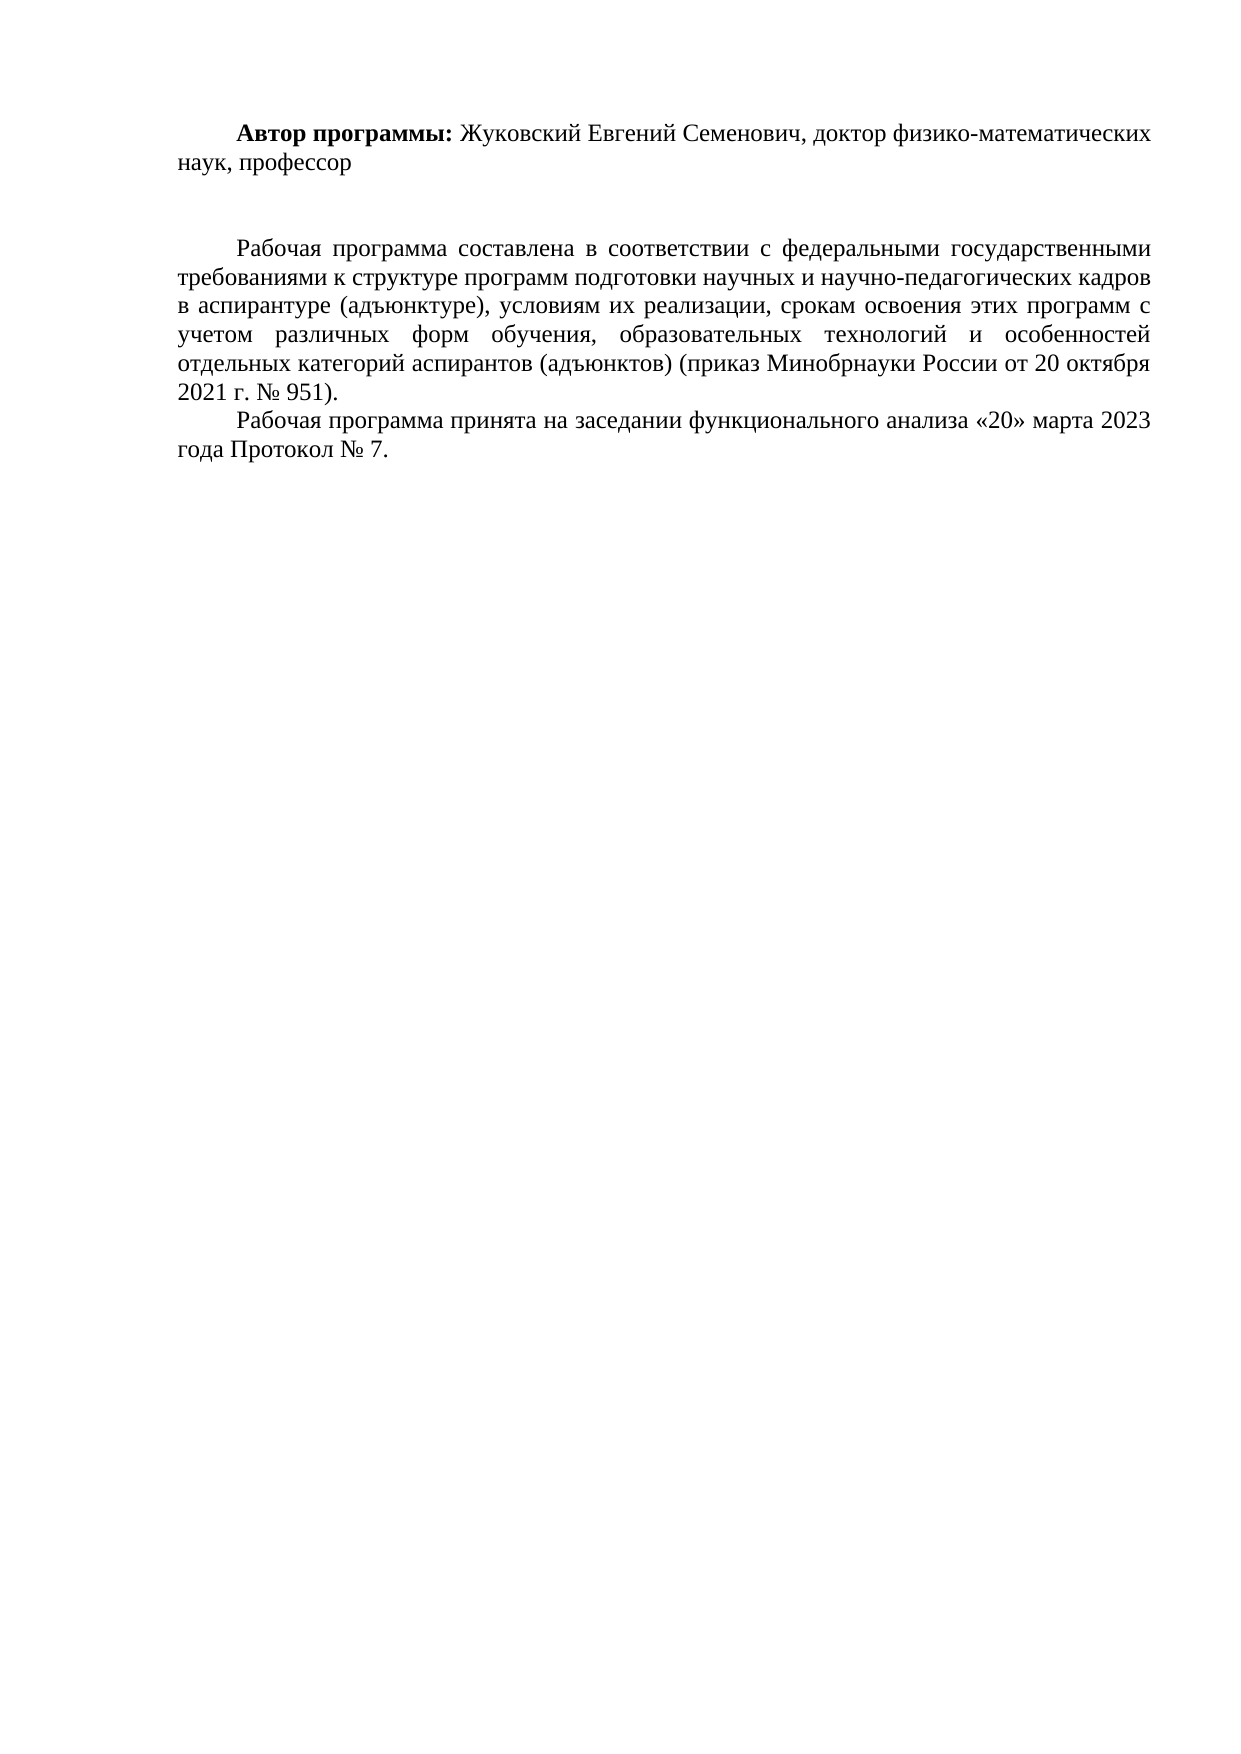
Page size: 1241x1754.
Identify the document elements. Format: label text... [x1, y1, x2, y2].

text Автор программы: Жуковский Евгений Семенович, доктор физико-математических наук, профессор [177, 118, 1152, 176]
text Рабочая программа составлена в соответствии с федеральными государственными требованиями к структуре программ подготовки научных и научно-педагогических кадров в аспирантуре (адъюнктуре), условиям их реализации, срокам освоения этих программ с учетом различных форм обучения, образовательных технологий и особенностей отдельных категорий аспирантов (адъюнктов) (приказ Минобрнауки России от 20 октября 2021 г. № 951). [177, 233, 1152, 406]
text Рабочая программа принята на заседании функционального анализа «20» марта 2023 года Протокол № 7. [177, 406, 1152, 463]
